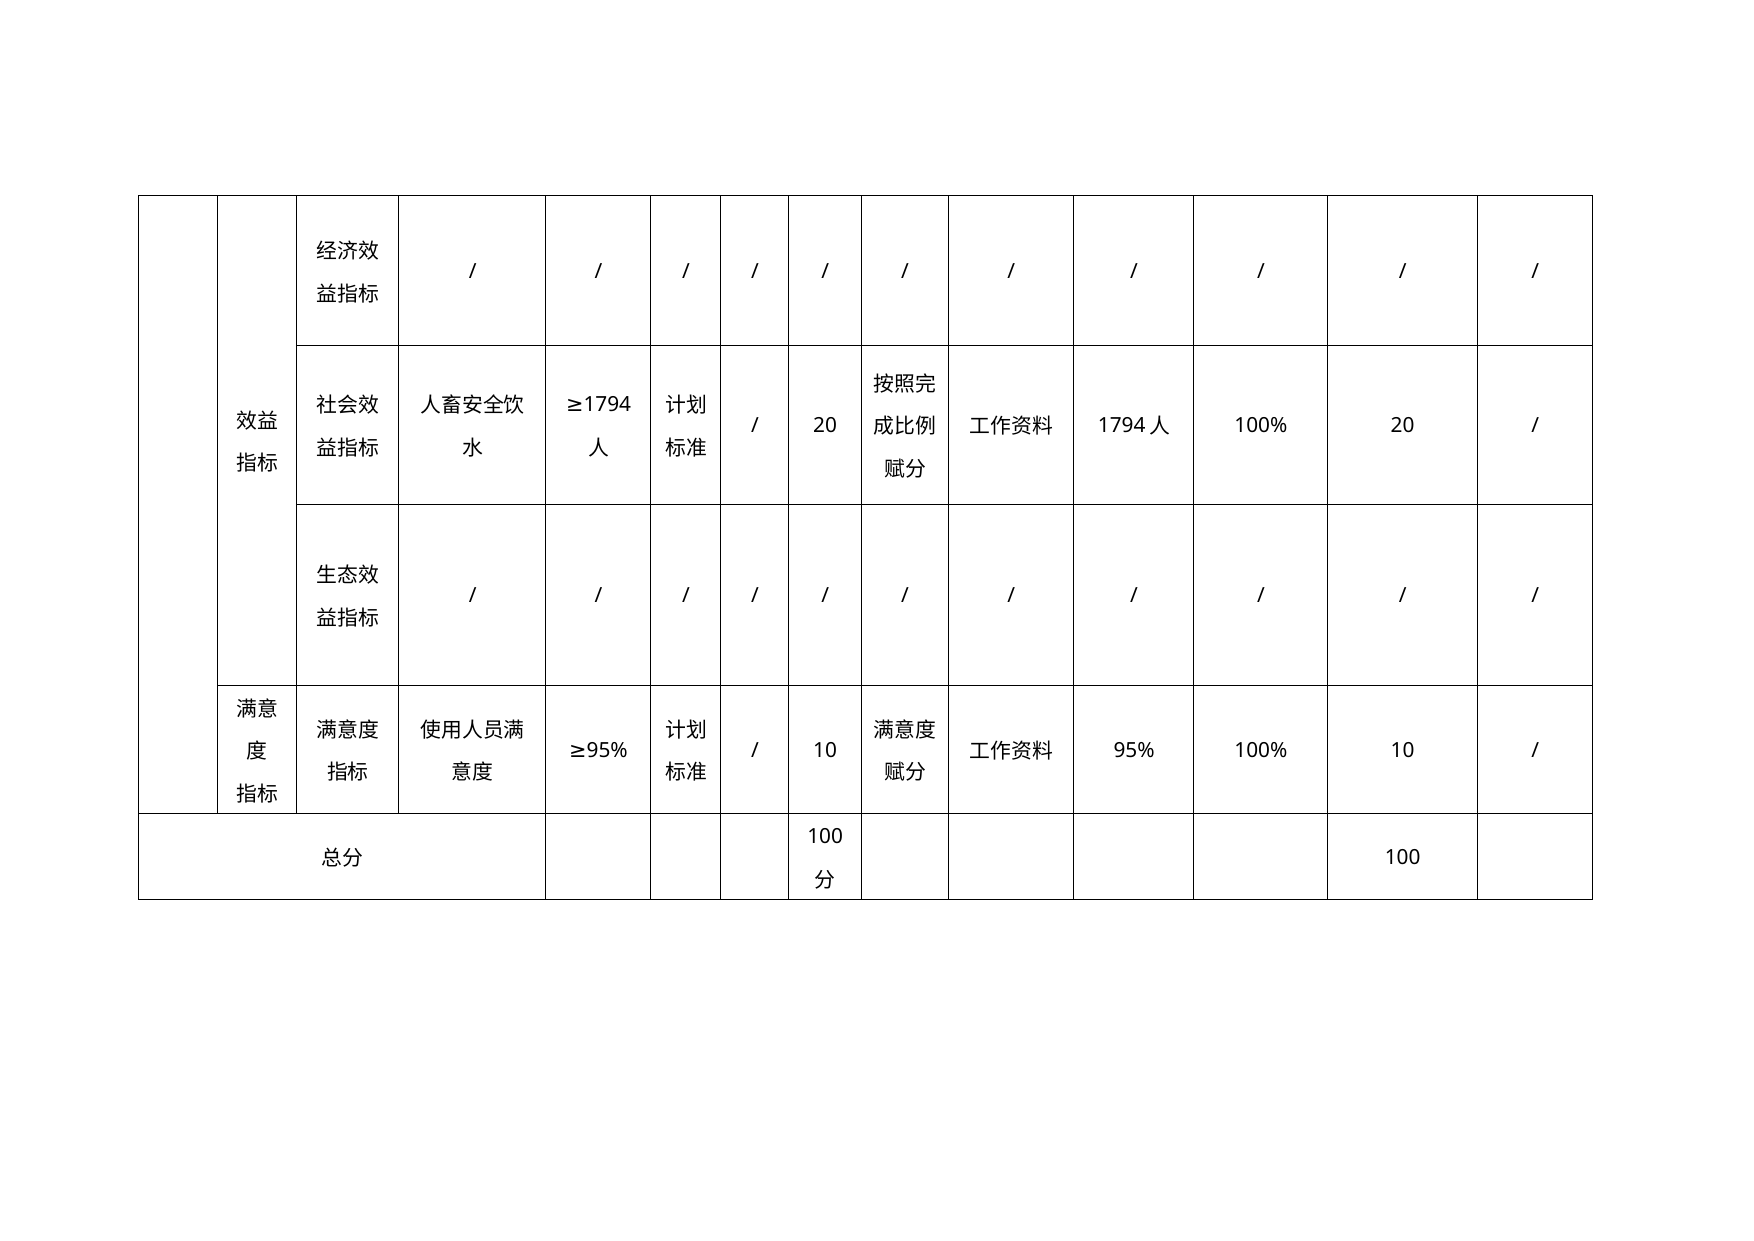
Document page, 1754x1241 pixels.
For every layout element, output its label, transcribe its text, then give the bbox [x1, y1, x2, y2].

table_cell / [651, 196, 720, 345]
table_cell / [721, 196, 788, 345]
table_cell / [789, 505, 861, 685]
table_cell / [789, 196, 861, 345]
table_cell 使用人员满意度 [399, 686, 545, 813]
table_cell 总分 [139, 814, 545, 899]
table_cell / [651, 505, 720, 685]
table_cell / [721, 505, 788, 685]
table_cell / [862, 505, 948, 685]
table_cell 人畜安全饮水 [399, 346, 545, 503]
table_cell 100分 [789, 814, 861, 899]
table_cell / [1328, 505, 1477, 685]
table_cell / [1074, 505, 1193, 685]
table_cell [1478, 814, 1592, 899]
table_cell 生态效益指标 [297, 505, 398, 685]
table_cell / [1478, 686, 1592, 813]
table_cell / [1194, 196, 1327, 345]
table_cell 20 [1328, 346, 1477, 503]
table_cell 效益指标 [218, 196, 296, 685]
table_cell 100% [1194, 686, 1327, 813]
table_cell / [546, 505, 650, 685]
table_cell [1194, 814, 1327, 899]
table_cell [721, 814, 788, 899]
table_cell / [949, 196, 1073, 345]
table_cell ≥95% [546, 686, 650, 813]
table_cell / [1478, 196, 1592, 345]
table_cell 10 [789, 686, 861, 813]
table_cell 满意度赋分 [862, 686, 948, 813]
table_cell / [949, 505, 1073, 685]
table_cell [862, 814, 948, 899]
table_cell 计划标准 [651, 686, 720, 813]
table_cell 满意度指标 [297, 686, 398, 813]
table_cell 工作资料 [949, 686, 1073, 813]
table_cell 满意度 指标 [218, 686, 296, 813]
table_cell [651, 814, 720, 899]
table_cell 社会效益指标 [297, 346, 398, 503]
table_cell 20 [789, 346, 861, 503]
table_cell / [1074, 196, 1193, 345]
table_cell [546, 814, 650, 899]
table_cell 100% [1194, 346, 1327, 503]
table_cell ≥1794人 [546, 346, 650, 503]
table_cell 工作资料 [949, 346, 1073, 503]
table_cell / [1478, 505, 1592, 685]
table_cell / [1194, 505, 1327, 685]
table_cell 10 [1328, 686, 1477, 813]
table_cell 按照完成比例赋分 [862, 346, 948, 503]
table_cell 100 [1328, 814, 1477, 899]
table_cell / [1478, 346, 1592, 503]
table_cell 95% [1074, 686, 1193, 813]
table_cell / [721, 686, 788, 813]
table_cell 1794人 [1074, 346, 1193, 503]
table_cell / [399, 505, 545, 685]
table_cell / [862, 196, 948, 345]
table_cell / [546, 196, 650, 345]
table_cell / [721, 346, 788, 503]
table_cell 经济效益指标 [297, 196, 398, 345]
table_cell / [1328, 196, 1477, 345]
table_cell / [399, 196, 545, 345]
table_cell 计划标准 [651, 346, 720, 503]
table_cell [949, 814, 1073, 899]
table_cell [1074, 814, 1193, 899]
